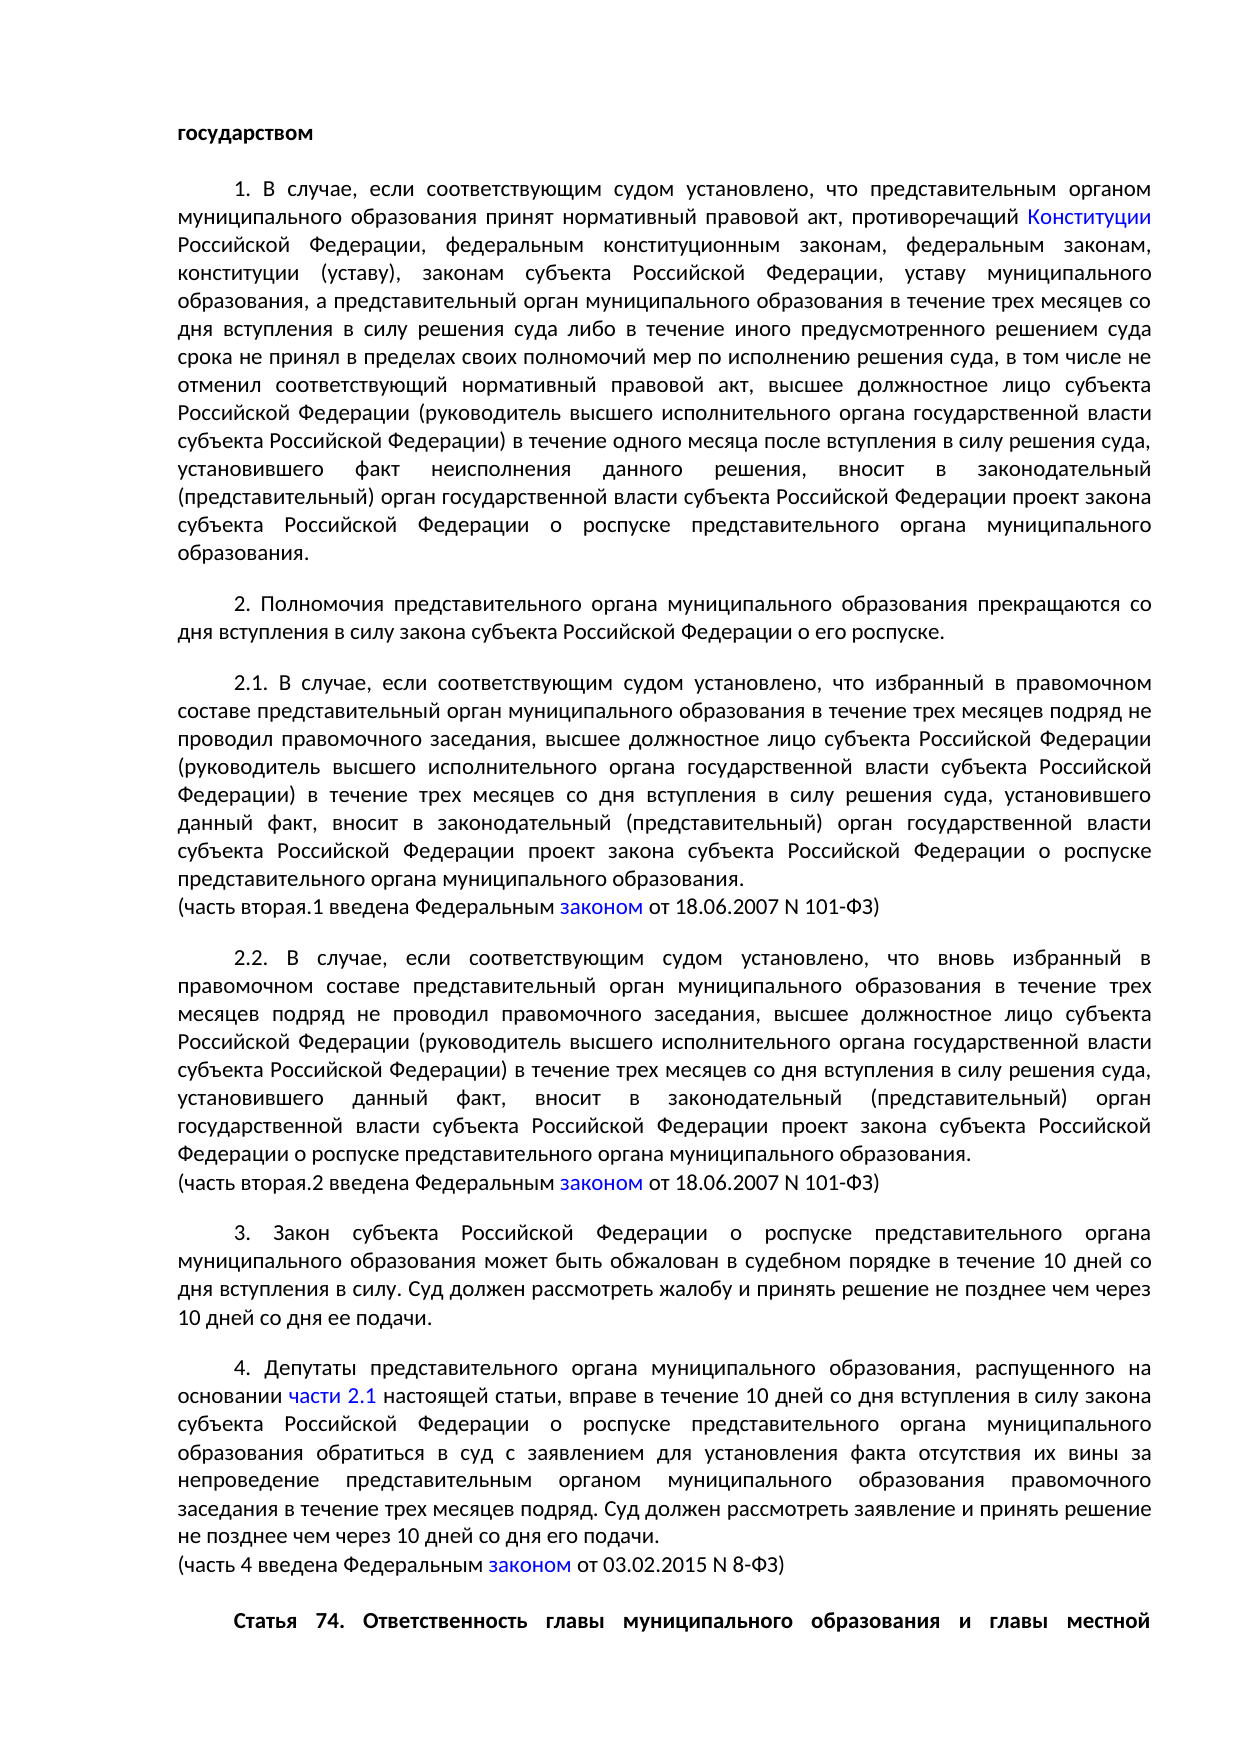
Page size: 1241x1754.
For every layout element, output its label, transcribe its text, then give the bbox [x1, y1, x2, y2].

text (часть вторая.1 введена Федеральным законом от 18.06.2007 N 101-ФЗ) [177, 892, 1152, 921]
text 2. Полномочия представительного органа муниципального образования прекращаются со дня вступления в силу закона субъекта Российской Федерации о его роспуске. [177, 589, 1152, 645]
text (часть 4 введена Федеральным законом от 03.02.2015 N 8-ФЗ) [177, 1550, 1152, 1578]
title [177, 118, 1152, 146]
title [177, 1606, 1152, 1634]
text 4. Депутаты представительного органа муниципального образования, распущенного на основании части 2.1 настоящей статьи, вправе в течение 10 дней со дня вступления в силу закона субъекта Российской Федерации о роспуске представительного органа муниципального образования обратиться в суд с заявлением для установления факта отсутствия их вины за непроведение представительным органом муниципального образования правомочного заседания в течение трех месяцев подряд. Суд должен рассмотреть заявление и принять решение не позднее чем через 10 дней со дня его подачи. [177, 1353, 1152, 1550]
text (часть вторая.2 введена Федеральным законом от 18.06.2007 N 101-ФЗ) [177, 1168, 1152, 1196]
text 2.2. В случае, если соответствующим судом установлено, что вновь избранный в правомочном составе представительный орган муниципального образования в течение трех месяцев подряд не проводил правомочного заседания, высшее должностное лицо субъекта Российской Федерации (руководитель высшего исполнительного органа государственной власти субъекта Российской Федерации) в течение трех месяцев со дня вступления в силу решения суда, установившего данный факт, вносит в законодательный (представительный) орган государственной власти субъекта Российской Федерации проект закона субъекта Российской Федерации о роспуске представительного органа муниципального образования. [177, 943, 1152, 1168]
text 1. В случае, если соответствующим судом установлено, что представительным органом муниципального образования принят нормативный правовой акт, противоречащий Конституции Российской Федерации, федеральным конституционным законам, федеральным законам, конституции (уставу), законам субъекта Российской Федерации, уставу муниципального образования, а представительный орган муниципального образования в течение трех месяцев со дня вступления в силу решения суда либо в течение иного предусмотренного решением суда срока не принял в пределах своих полномочий мер по исполнению решения суда, в том числе не отменил соответствующий нормативный правовой акт, высшее должностное лицо субъекта Российской Федерации (руководитель высшего исполнительного органа государственной власти субъекта Российской Федерации) в течение одного месяца после вступления в силу решения суда, установившего факт неисполнения данного решения, вносит в законодательный (представительный) орган государственной власти субъекта Российской Федерации проект закона субъекта Российской Федерации о роспуске представительного органа муниципального образования. [177, 174, 1152, 566]
text 3. Закон субъекта Российской Федерации о роспуске представительного органа муниципального образования может быть обжалован в судебном порядке в течение 10 дней со дня вступления в силу. Суд должен рассмотреть жалобу и принять решение не позднее чем через 10 дней со дня ее подачи. [177, 1218, 1152, 1331]
text 2.1. В случае, если соответствующим судом установлено, что избранный в правомочном составе представительный орган муниципального образования в течение трех месяцев подряд не проводил правомочного заседания, высшее должностное лицо субъекта Российской Федерации (руководитель высшего исполнительного органа государственной власти субъекта Российской Федерации) в течение трех месяцев со дня вступления в силу решения суда, установившего данный факт, вносит в законодательный (представительный) орган государственной власти субъекта Российской Федерации проект закона субъекта Российской Федерации о роспуске представительного органа муниципального образования. [177, 668, 1152, 892]
